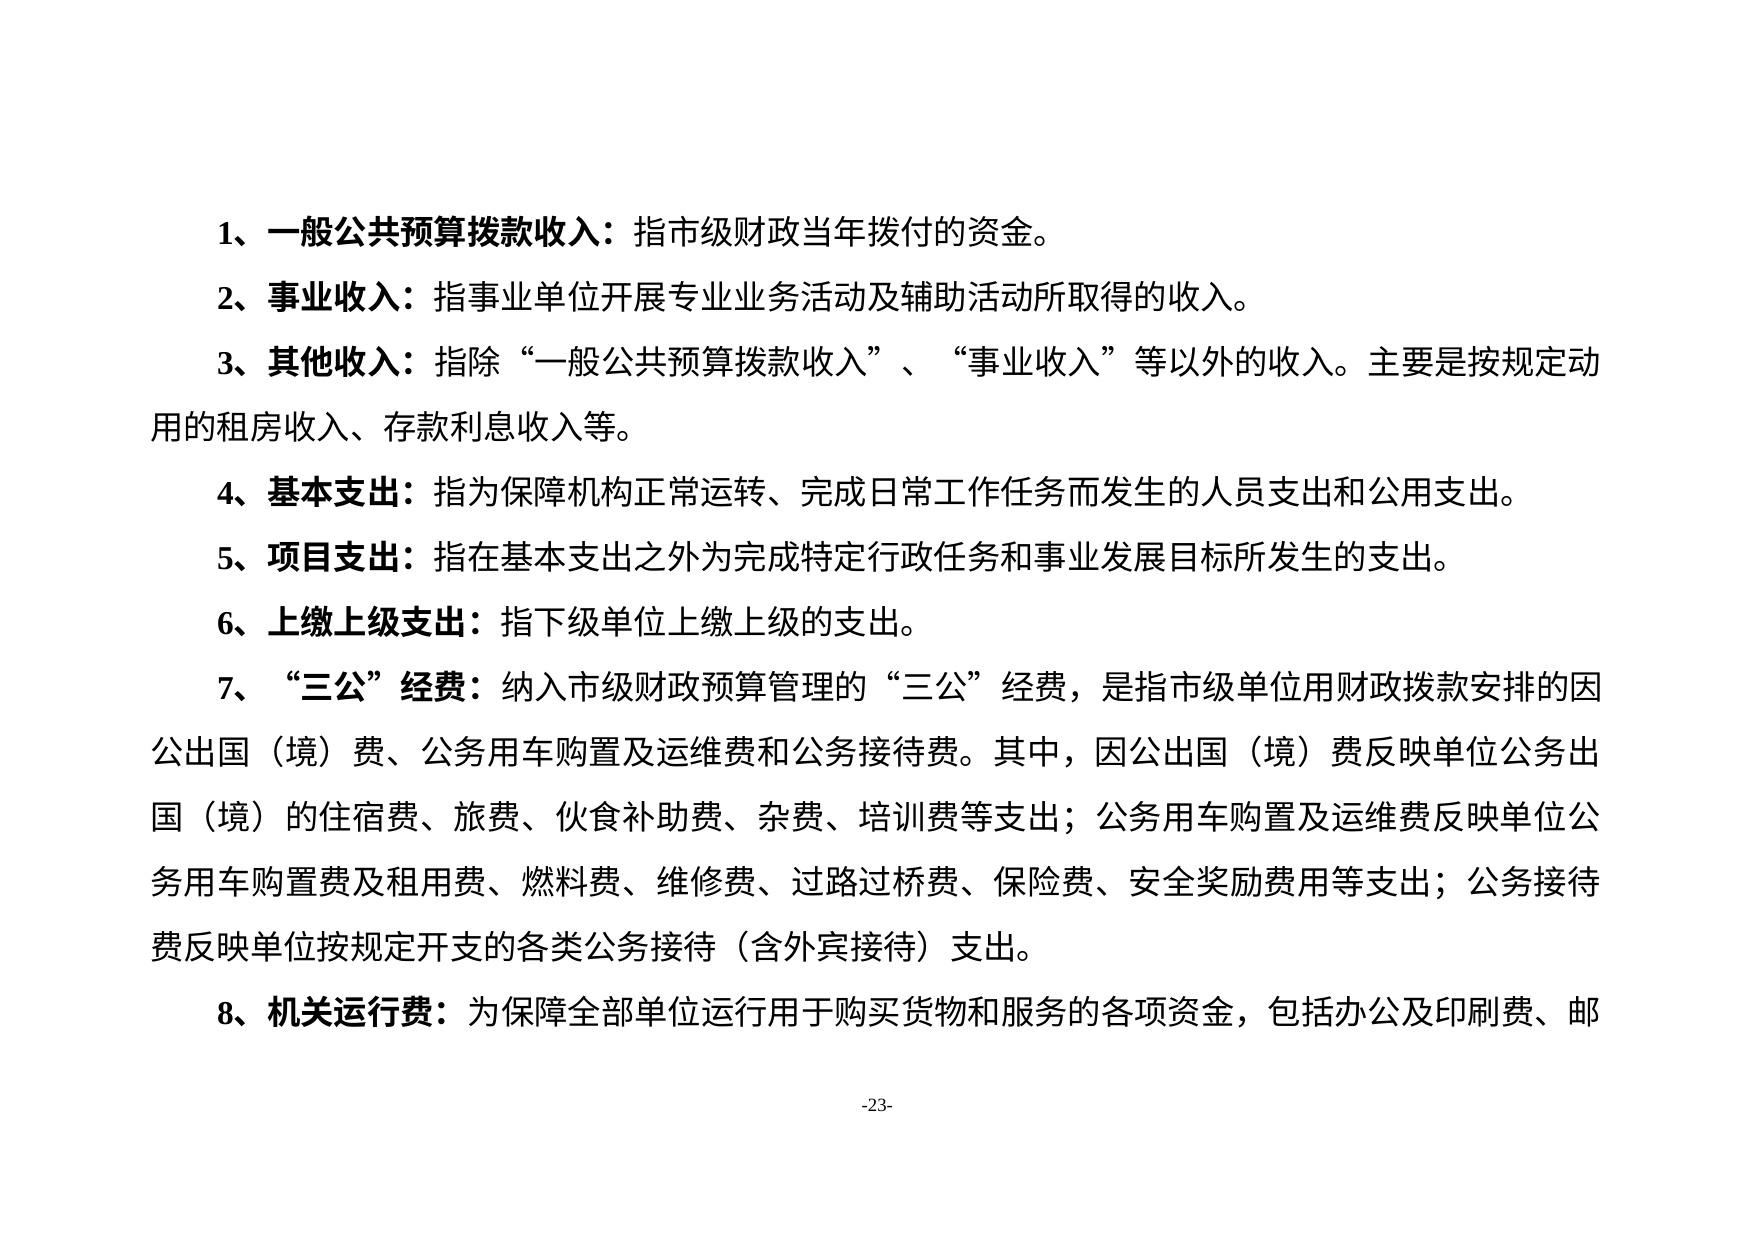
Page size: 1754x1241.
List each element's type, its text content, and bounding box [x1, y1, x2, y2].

text 1、一般公共预算拨款收入：指市级财政当年拨付的资金。 [150, 198, 1604, 263]
text 2、事业收入：指事业单位开展专业业务活动及辅助活动所取得的收入。 [150, 263, 1604, 328]
text 6、上缴上级支出：指下级单位上缴上级的支出。 [150, 588, 1604, 653]
text 4、基本支出：指为保障机构正常运转、完成日常工作任务而发生的人员支出和公用支出。 [150, 458, 1604, 523]
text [150, 978, 1604, 1043]
text 7、“三公”经费：纳入市级财政预算管理的“三公”经费，是指市级单位用财政拨款安排的因公出国（境）费、公务用车购置及运维费和公务接待费。其中，因公出国（境）费反映单位公务出国（境）的住宿费、旅费、伙食补助费、杂费、培训费等支出；公务用车购置及运维费反映单位公务用车购置费及租用费、燃料费、维修费、过路过桥费、保险费、安全奖励费用等支出；公务接待费反映单位按规定开支的各类公务接待（含外宾接待）支出。 [150, 653, 1604, 978]
text 5、项目支出：指在基本支出之外为完成特定行政任务和事业发展目标所发生的支出。 [150, 523, 1604, 588]
text 3、其他收入：指除“一般公共预算拨款收入”、“事业收入”等以外的收入。主要是按规定动用的租房收入、存款利息收入等。 [150, 328, 1604, 458]
